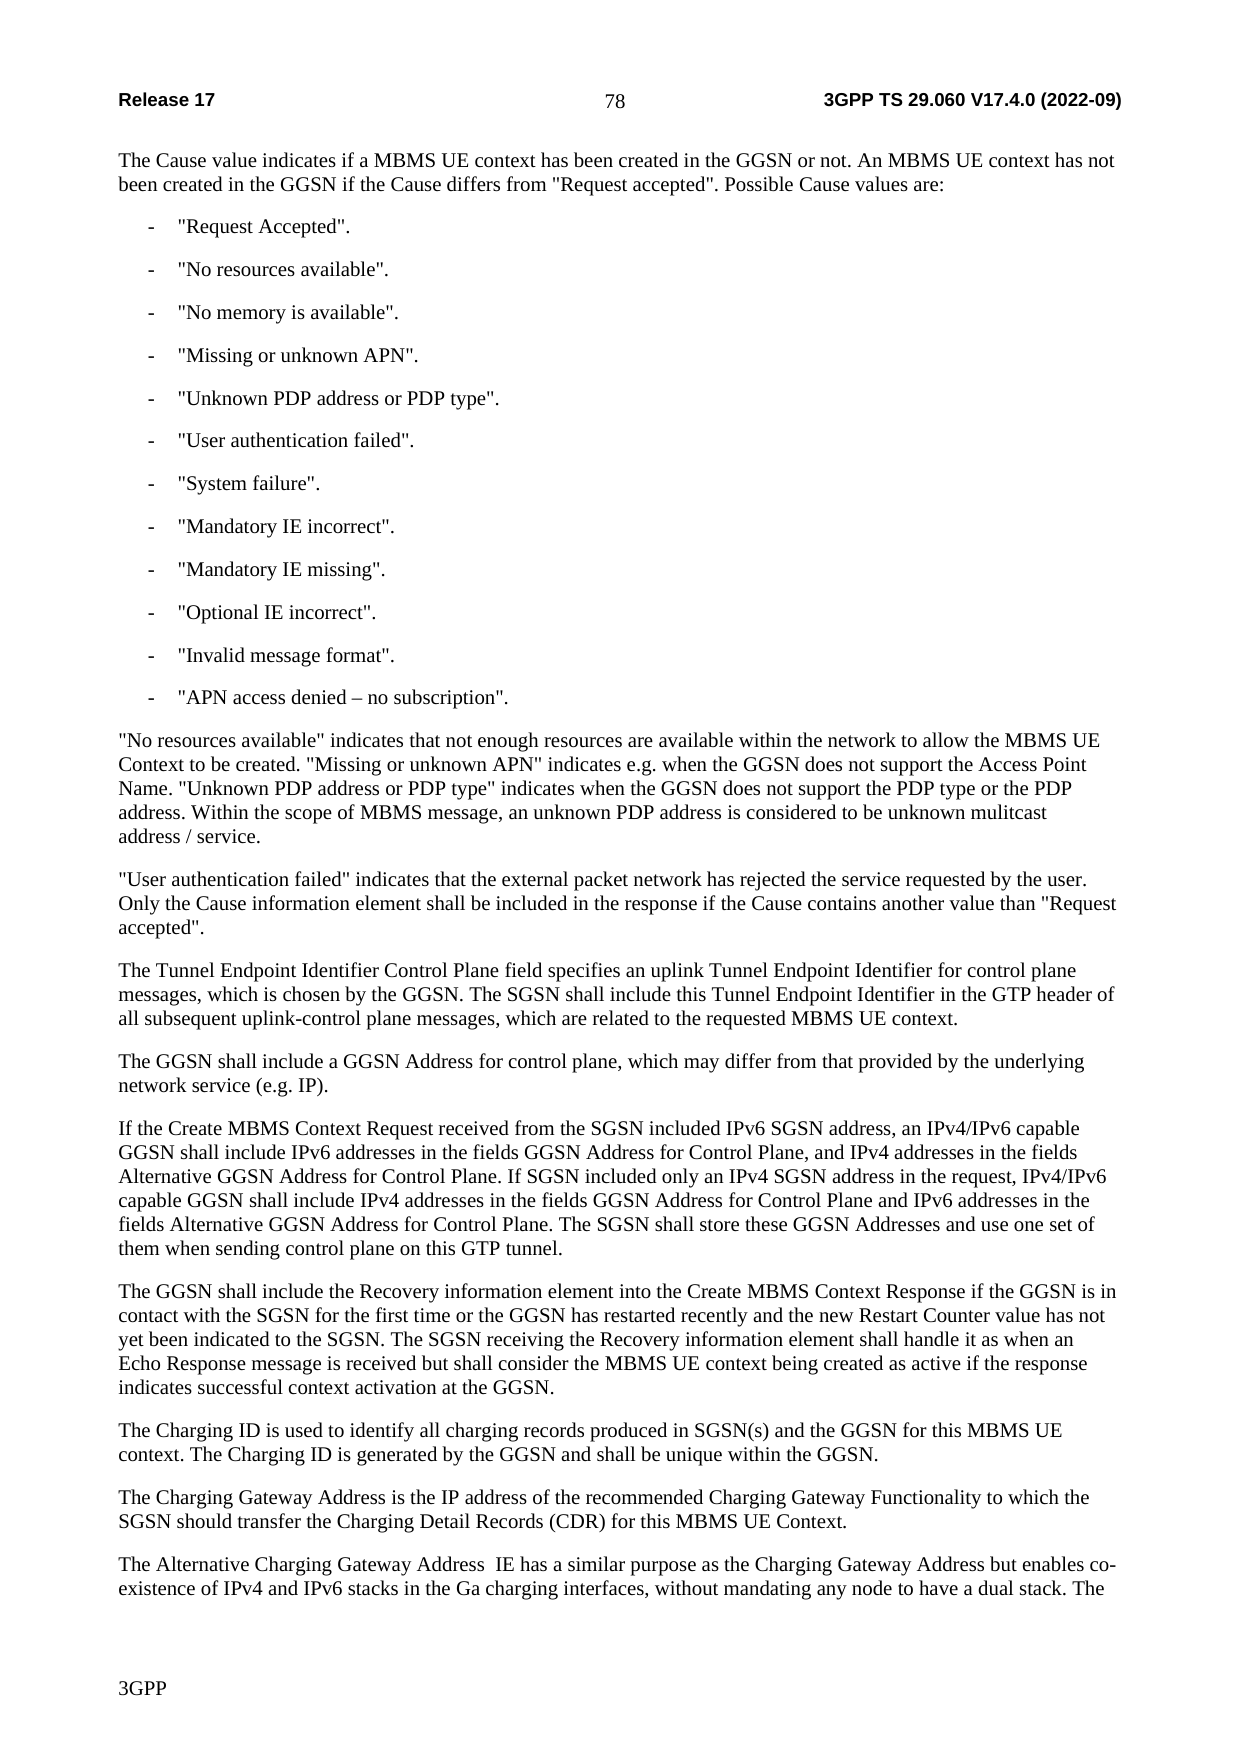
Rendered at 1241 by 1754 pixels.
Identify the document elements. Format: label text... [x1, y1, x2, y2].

text - "No resources available". [148, 257, 1122, 281]
text - "User authentication failed". [148, 428, 1122, 452]
text - "Invalid message format". [148, 642, 1122, 667]
text The Tunnel Endpoint Identifier Control Plane field specifies an uplink Tunnel Endpoint Identifier for control plane messages, which is chosen by the GGSN. The SGSN shall include this Tunnel Endpoint Identifier in the GTP header of all subsequent uplink-control plane messages, which are related to the requested MBMS UE context. [118, 958, 1122, 1030]
text If the Create MBMS Context Request received from the SGSN included IPv6 SGSN address, an IPv4/IPv6 capable GGSN shall include IPv6 addresses in the fields GGSN Address for Control Plane, and IPv4 addresses in the fields Alternative GGSN Address for Control Plane. If SGSN included only an IPv4 SGSN address in the request, IPv4/IPv6 capable GGSN shall include IPv4 addresses in the fields GGSN Address for Control Plane and IPv6 addresses in the fields Alternative GGSN Address for Control Plane. The SGSN shall store these GGSN Addresses and use one set of them when sending control plane on this GTP tunnel. [118, 1116, 1122, 1260]
text "No resources available" indicates that not enough resources are available within the network to allow the MBMS UE Context to be created. "Missing or unknown APN" indicates e.g. when the GGSN does not support the Access Point Name. "Unknown PDP address or PDP type" indicates when the GGSN does not support the PDP type or the PDP address. Within the scope of MBMS message, an unknown PDP address is considered to be unknown mulitcast address / service. [118, 728, 1122, 848]
text - "Missing or unknown APN". [148, 343, 1122, 367]
text - "Request Accepted". [148, 214, 1122, 238]
text - "APN access denied – no subscription". [148, 685, 1122, 709]
text The Cause value indicates if a MBMS UE context has been created in the GGSN or not. An MBMS UE context has not been created in the GGSN if the Cause differs from "Request accepted". Possible Cause values are: [118, 147, 1122, 196]
text The Charging ID is used to identify all charging records produced in SGSN(s) and the GGSN for this MBMS UE context. The Charging ID is generated by the GGSN and shall be unique within the GGSN. [118, 1418, 1122, 1466]
text The GGSN shall include the Recovery information element into the Create MBMS Context Response if the GGSN is in contact with the SGSN for the first time or the GGSN has restarted recently and the new Restart Counter value has not yet been indicated to the SGSN. The SGSN receiving the Recovery information element shall handle it as when an Echo Response message is received but shall consider the MBMS UE context being created as active if the response indicates successful context activation at the GGSN. [118, 1279, 1122, 1399]
text - "Mandatory IE incorrect". [148, 514, 1122, 538]
text - "System failure". [148, 471, 1122, 495]
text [118, 1552, 1122, 1600]
text - "Unknown PDP address or PDP type". [148, 386, 1122, 410]
text - "Optional IE incorrect". [148, 600, 1122, 624]
text "User authentication failed" indicates that the external packet network has rejected the service requested by the user. Only the Cause information element shall be included in the response if the Cause contains another value than "Request accepted". [118, 867, 1122, 939]
text The GGSN shall include a GGSN Address for control plane, which may differ from that provided by the underlying network service (e.g. IP). [118, 1049, 1122, 1097]
text - "Mandatory IE missing". [148, 557, 1122, 581]
text The Charging Gateway Address is the IP address of the recommended Charging Gateway Functionality to which the SGSN should transfer the Charging Detail Records (CDR) for this MBMS UE Context. [118, 1485, 1122, 1533]
text - "No memory is available". [148, 300, 1122, 324]
